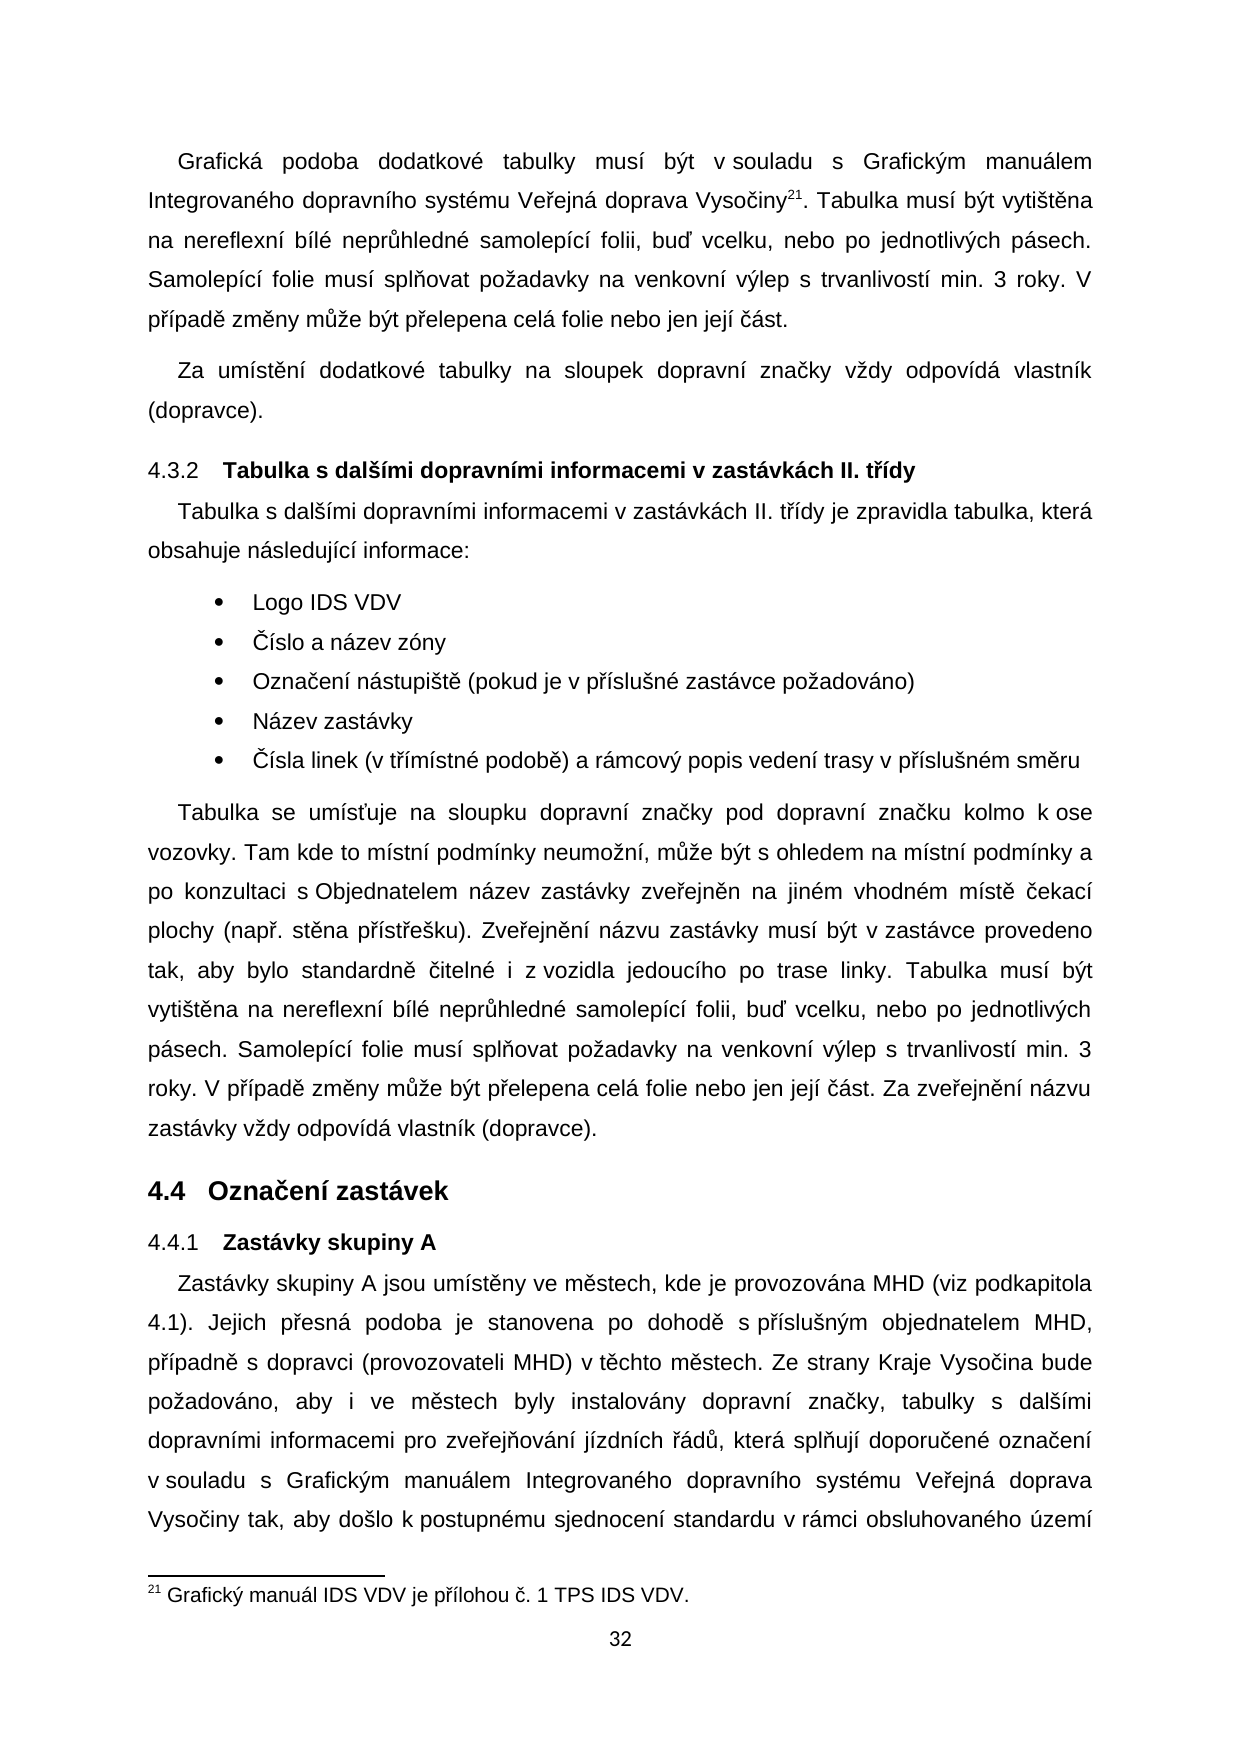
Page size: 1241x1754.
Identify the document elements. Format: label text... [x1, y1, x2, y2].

text Tabulka s dalšími dopravními informacemi v zastávkách II. třídy je zpravidla tabulka, která obsahuje následující informace: [148, 498, 1093, 563]
text Za umístění dodatkové tabulky na sloupek dopravní značky vždy odpovídá vlastník (dopravce). [148, 357, 1093, 423]
subtitle Tabulka s dalšími dopravními informacemi v zastávkách II. třídy [148, 457, 1093, 484]
list Označení nástupiště (pokud je v příslušné zastávce požadováno) [215, 668, 1093, 694]
text Tabulka se umísťuje na sloupku dopravní značky pod dopravní značku kolmo k ose vozovky. Tam kde to místní podmínky neumožní, může být s ohledem na místní podmínky a po konzultaci s Objednatelem název zastávky zveřejněn na jiném vhodném místě čekací plochy (např. stěna přístřešku). Zveřejnění názvu zastávky musí být v zastávce provedeno tak, aby bylo standardně čitelné i z vozidla jedoucího po trase linky. Tabulka musí být vytištěna na nereflexní bílé neprůhledné samolepící folii, buď vcelku, nebo po jednotlivých pásech. Samolepící folie musí splňovat požadavky na venkovní výlep s trvanlivostí min. 3 roky. V případě změny může být přelepena celá folie nebo jen její část. Za zveřejnění názvu zastávky vždy odpovídá vlastník (dopravce). [148, 799, 1093, 1141]
list Název zastávky [215, 708, 1093, 734]
text Grafická podoba dodatkové tabulky musí být v souladu s Grafickým manuálem Integrovaného dopravního systému Veřejná doprava Vysočiny. Tabulka musí být vytištěna na nereflexní bílé neprůhledné samolepící folii, buď vcelku, nebo po jednotlivých pásech. Samolepící folie musí splňovat požadavky na venkovní výlep s trvanlivostí min. 3 roky. V případě změny může být přelepena celá folie nebo jen její část. [148, 148, 1093, 332]
subtitle Označení zastávek [148, 1175, 1093, 1206]
list Logo IDS VDV [215, 589, 1093, 616]
subtitle Zastávky skupiny A [148, 1229, 1093, 1256]
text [148, 1269, 1093, 1533]
list Číslo a název zóny [215, 629, 1093, 655]
list Čísla linek (v třímístné podobě) a rámcový popis vedení trasy v příslušném směru [215, 747, 1093, 773]
